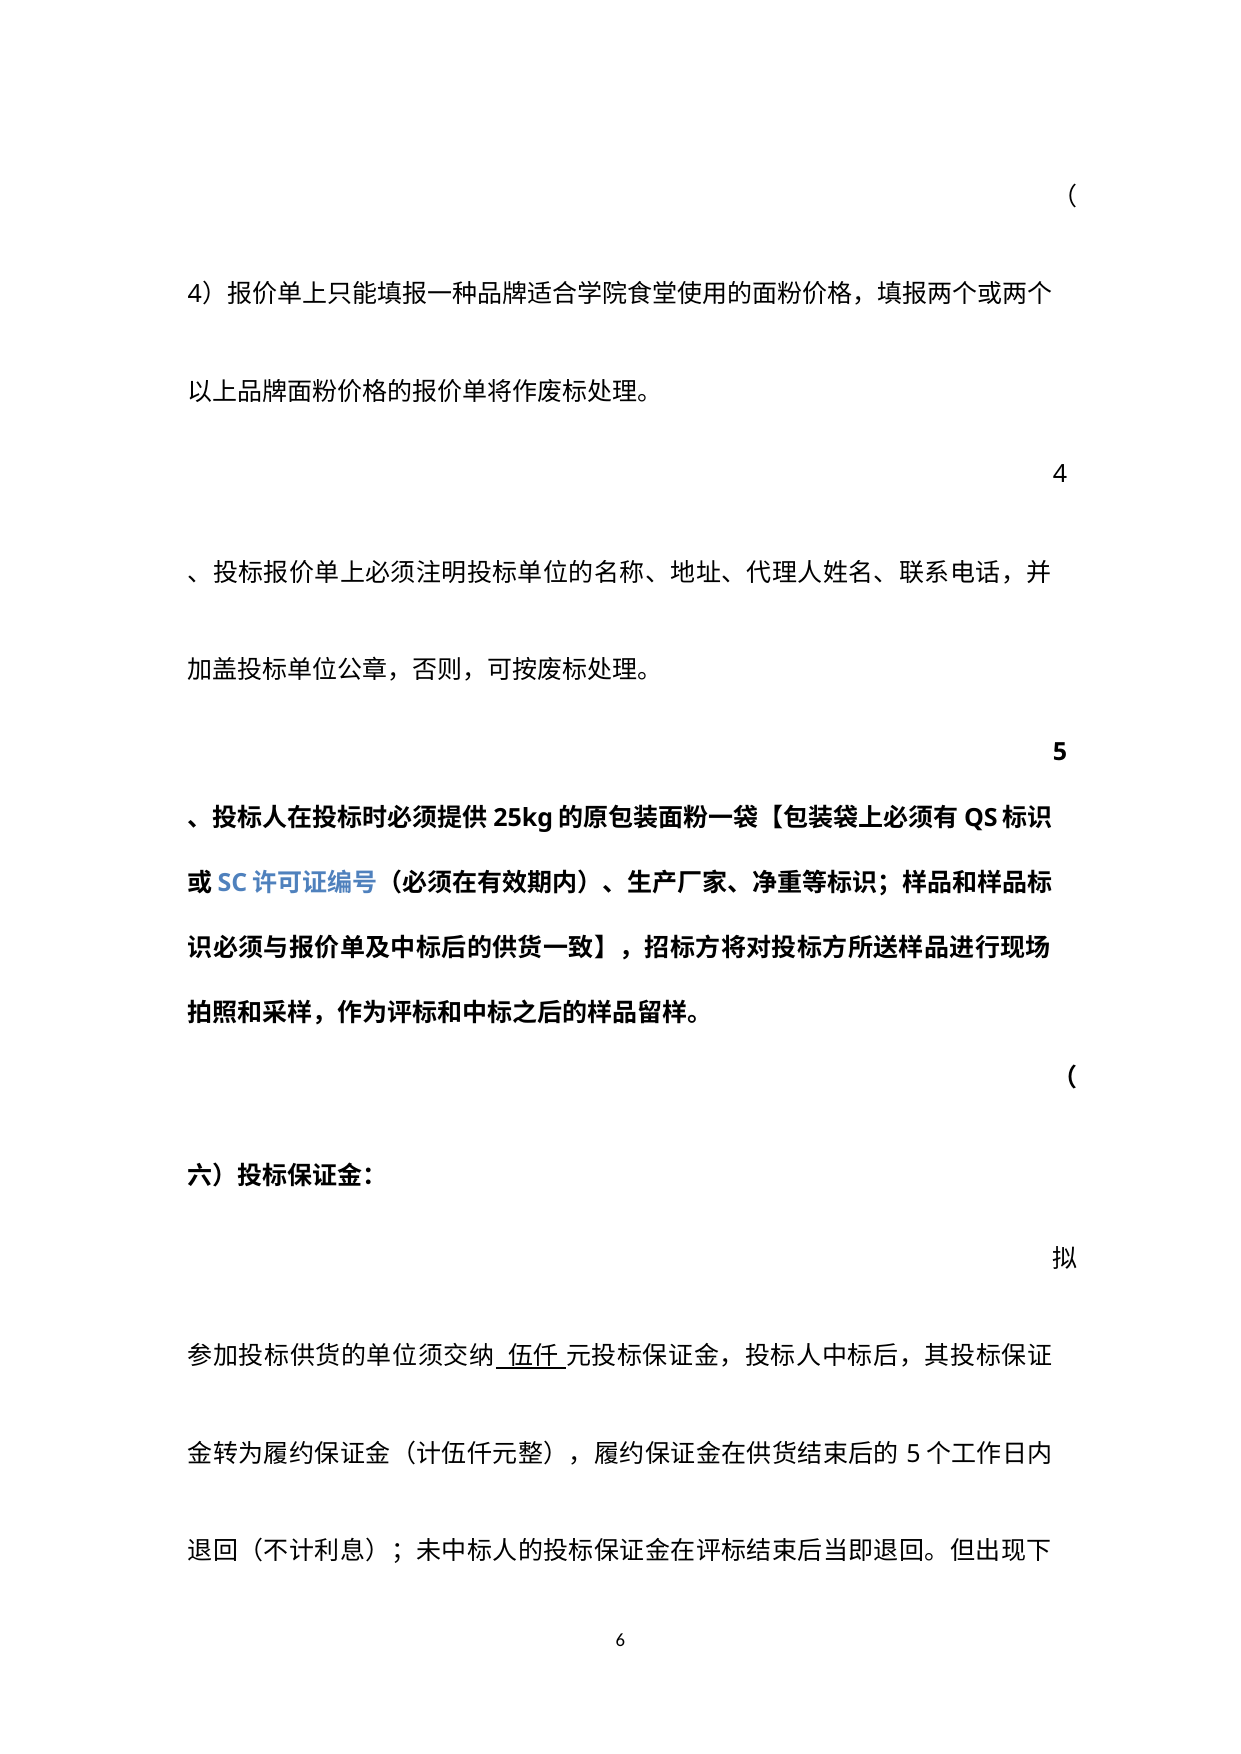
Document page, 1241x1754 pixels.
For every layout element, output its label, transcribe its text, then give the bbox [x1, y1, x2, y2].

text 4、投标报价单上必须注明投标单位的名称、地址、代理人姓名、联系电话，并加盖投标单位公章，否则，可按废标处理。 [187, 440, 1053, 700]
text （六）投标保证金： [187, 1043, 1053, 1206]
text 5、投标人在投标时必须提供25kg的原包装面粉一袋【包装袋上必须有QS标识或SC许可证编号（必须在有效期内）、生产厂家、净重等标识；样品和样品标识必须与报价单及中标后的供货一致】，招标方将对投标方所送样品进行现场拍照和采样，作为评标和中标之后的样品留样。 [187, 718, 1053, 1043]
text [187, 1224, 1053, 1581]
text （4）报价单上只能填报一种品牌适合学院食堂使用的面粉价格，填报两个或两个以上品牌面粉价格的报价单将作废标处理。 [187, 162, 1053, 422]
